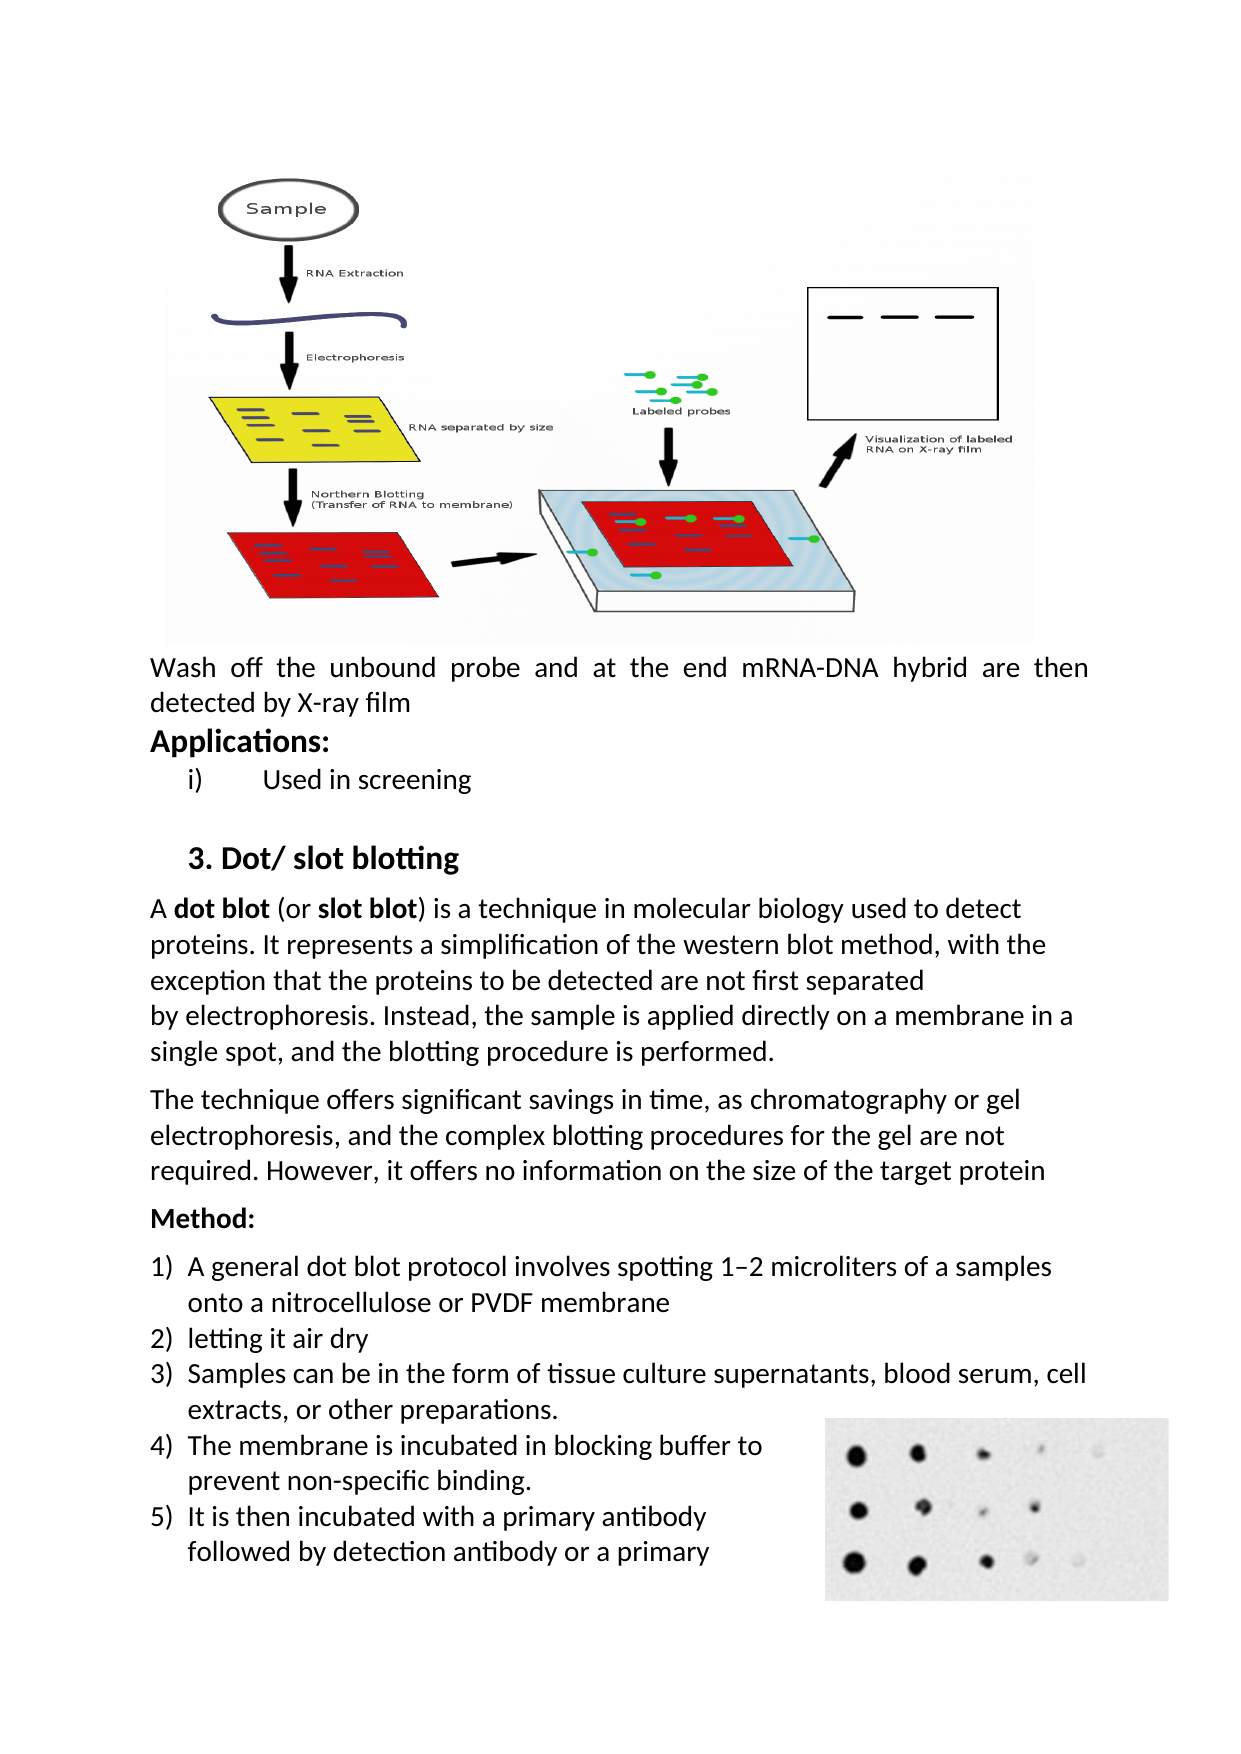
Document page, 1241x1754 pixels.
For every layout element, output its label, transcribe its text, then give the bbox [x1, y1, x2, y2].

list Samples can be in the form of tissue culture supernatants, blood serum, cell extracts, or other preparations. [150, 1355, 1090, 1427]
text Method: [150, 1200, 1090, 1236]
text Wash off the unbound probe and at the end mRNA-DNA hybrid are then detected by X-ray film [150, 577, 1090, 720]
list The membrane is incubated in blocking buffer to prevent non-specific binding. [150, 1427, 825, 1498]
picture [162, 158, 1034, 643]
text Applications: [150, 720, 1090, 761]
list letting it air dry [150, 1320, 1090, 1355]
text The technique offers significant savings in time, as chromatography or gel electrophoresis, and the complex blotting procedures for the gel are not required. However, it offers no information on the size of the target protein [150, 1081, 1090, 1188]
list A general dot blot protocol involves spotting 1–2 microliters of a samples onto a nitrocellulose or PVDF membrane [150, 1248, 1090, 1320]
text 3. Dot/ slot blotting [187, 837, 1090, 878]
text A dot blot (or slot blot) is a technique in molecular biology used to detect proteins. It represents a simplification of the western blot method, with the exception that the proteins to be detected are not first separated by electrophoresis. Instead, the sample is applied directly on a membrane in a single spot, and the blotting procedure is performed. [150, 890, 1090, 1068]
list Used in screening [187, 761, 1090, 796]
picture [825, 1418, 1169, 1599]
